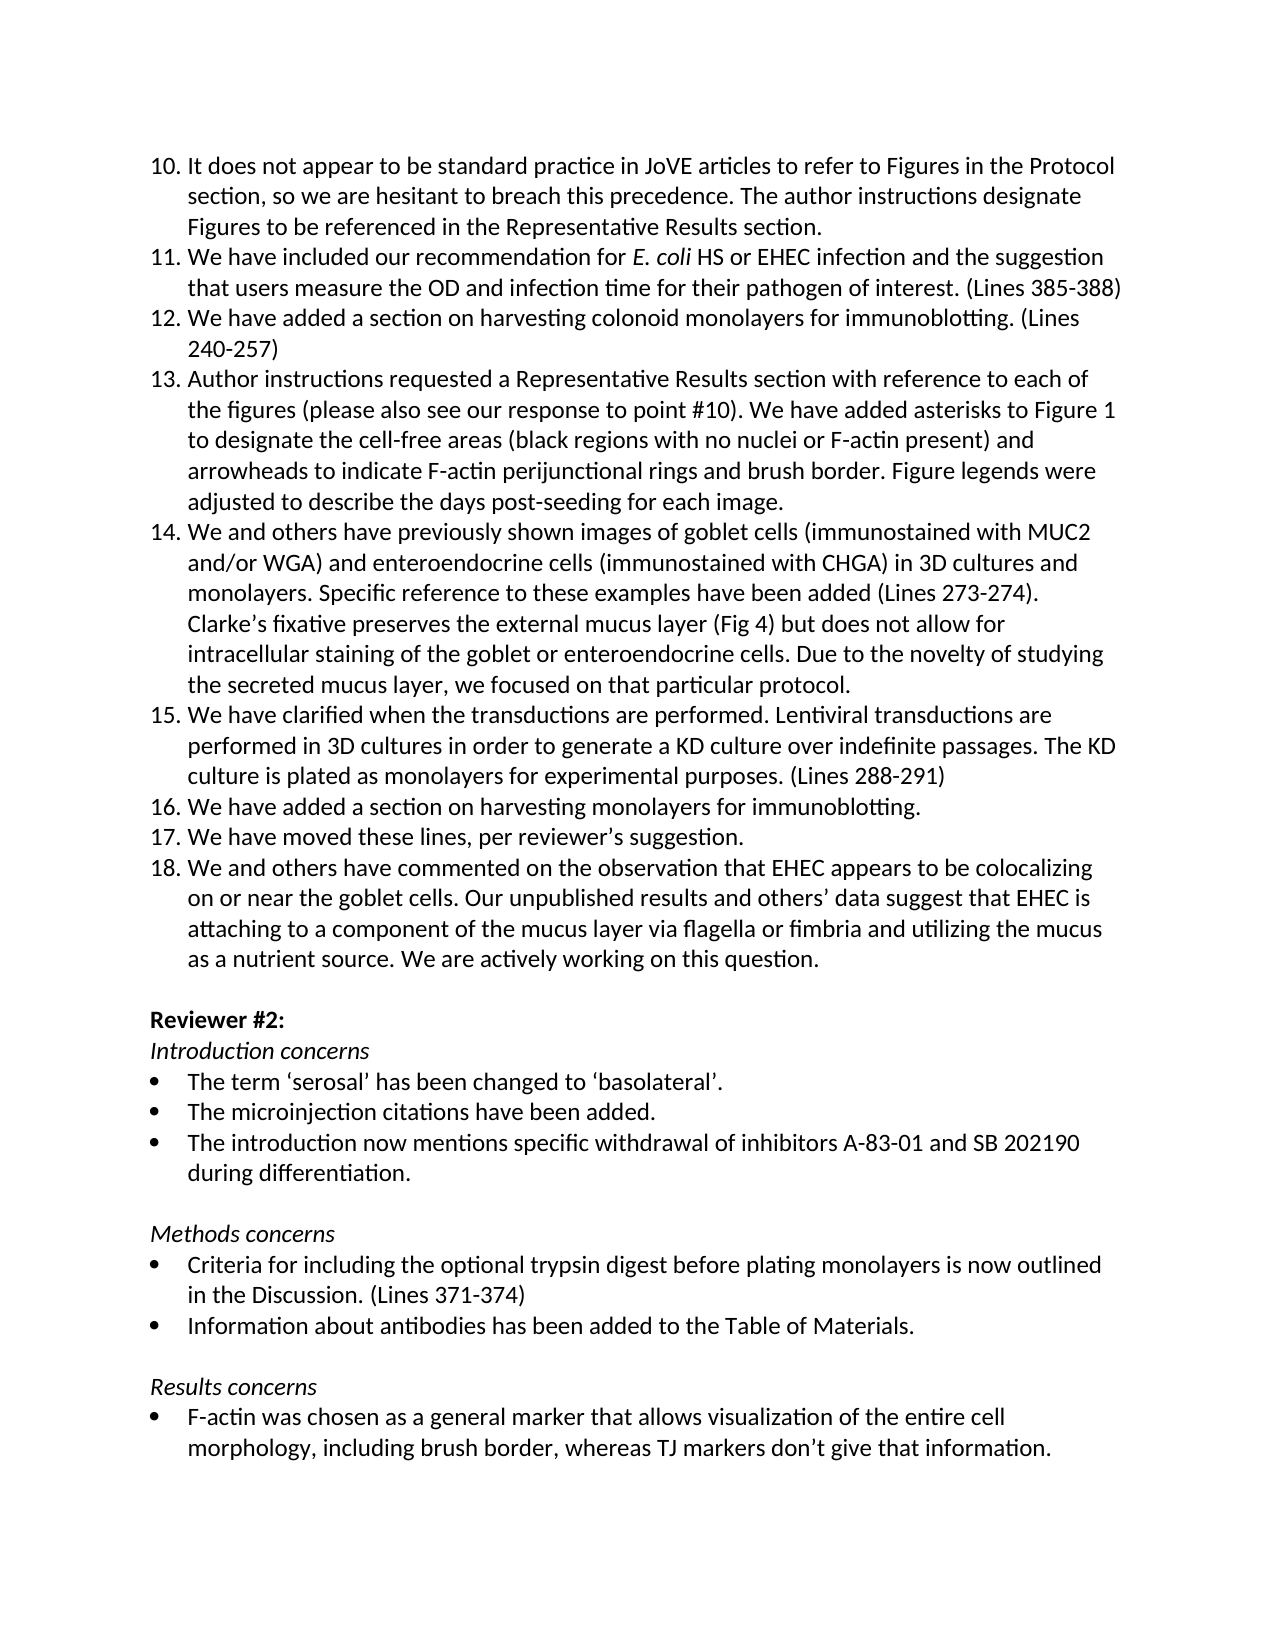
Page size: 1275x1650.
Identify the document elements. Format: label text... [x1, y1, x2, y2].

list Criteria for including the optional trypsin digest before plating monolayers is now outlined in the Discussion. (Lines 371-374) [150, 1249, 1125, 1310]
list The microinjection citations have been added. [150, 1096, 1125, 1127]
list We have added a section on harvesting colonoid monolayers for immunoblotting. (Lines 240-257) [150, 303, 1125, 364]
list The introduction now mentions specific withdrawal of inhibitors A-83-01 and SB 202190 during differentiation. [150, 1127, 1125, 1188]
text Methods concerns [150, 1218, 1125, 1249]
list We and others have previously shown images of goblet cells (immunostained with MUC2 and/or WGA) and enteroendocrine cells (immunostained with CHGA) in 3D cultures and monolayers. Specific reference to these examples have been added (Lines 273-274). Clarke’s fixative preserves the external mucus layer (Fig 4) but does not allow for intracellular staining of the goblet or enteroendocrine cells. Due to the novelty of studying the secreted mucus layer, we focused on that particular protocol. [150, 516, 1125, 699]
list We have added a section on harvesting monolayers for immunoblotting. [150, 791, 1125, 821]
list We have moved these lines, per reviewer’s suggestion. [150, 821, 1125, 852]
list It does not appear to be standard practice in JoVE articles to refer to Figures in the Protocol section, so we are hesitant to breach this precedence. The author instructions designate Figures to be referenced in the Representative Results section. [150, 150, 1125, 242]
list We have clarified when the transductions are performed. Lentiviral transductions are performed in 3D cultures in order to generate a KD culture over indefinite passages. The KD culture is plated as monolayers for experimental purposes. (Lines 288-291) [150, 699, 1125, 791]
list We have included our recommendation for E. coli HS or EHEC infection and the suggestion that users measure the OD and infection time for their pathogen of interest. (Lines 385-388) [150, 242, 1125, 303]
list Information about antibodies has been added to the Table of Materials. [150, 1310, 1125, 1340]
text Introduction concerns [150, 1035, 1125, 1066]
list Author instructions requested a Representative Results section with reference to each of the figures (please also see our response to point #10). We have added asterisks to Figure 1 to designate the cell-free areas (black regions with no nuclei or F-actin present) and arrowheads to indicate F-actin perijunctional rings and brush border. Figure legends were adjusted to describe the days post-seeding for each image. [150, 364, 1125, 516]
list The term ‘serosal’ has been changed to ‘basolateral’. [150, 1066, 1125, 1096]
text Results concerns [150, 1371, 1125, 1401]
text Reviewer #2: [150, 1004, 1125, 1035]
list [150, 1401, 1125, 1462]
list We and others have commented on the observation that EHEC appears to be colocalizing on or near the goblet cells. Our unpublished results and others’ data suggest that EHEC is attaching to a component of the mucus layer via flagella or fimbria and utilizing the mucus as a nutrient source. We are actively working on this question. [150, 852, 1125, 974]
